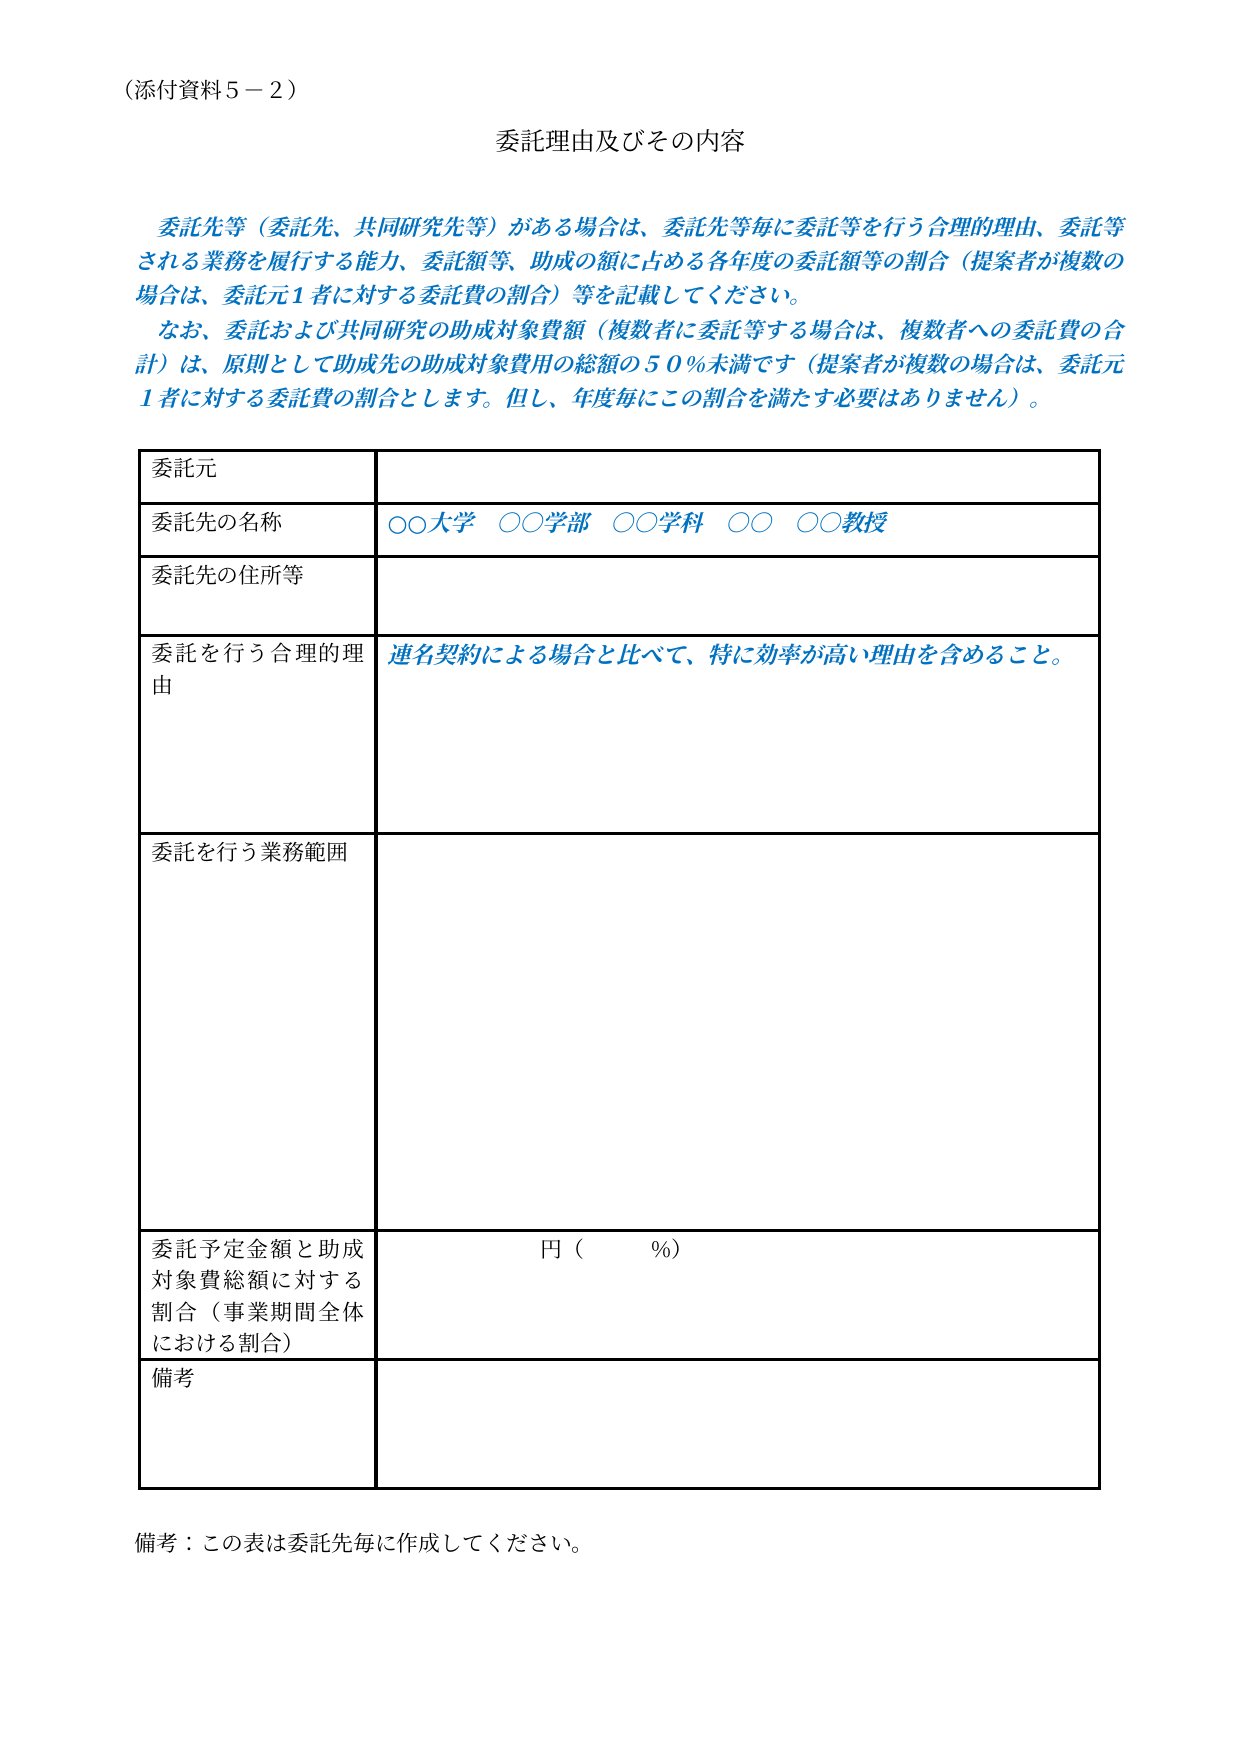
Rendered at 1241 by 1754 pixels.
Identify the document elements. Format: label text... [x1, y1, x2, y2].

table_cell 円（ ％） [378, 1232, 1098, 1358]
text 委託先等（委託先、共同研究先等）がある場合は、委託先等毎に委託等を行う合理的理由、委託等される業務を履行する能力、委託額等、助成の額に占める各年度の委託額等の割合（提案者が複数の場合は、委託元1者に対する委託費の割合）等を記載してください。 [134, 209, 1128, 311]
table_cell 委託を行う合理的理由 [141, 637, 374, 832]
table_cell 連名契約による場合と比べて、特に効率が高い理由を含めること。 [378, 637, 1098, 832]
text 備考：この表は委託先毎に作成してください。 [112, 1524, 1128, 1559]
table_cell 委託予定金額と助成対象費総額に対する割合（事業期間全体における割合） [141, 1232, 374, 1358]
text 委託理由及びその内容 [112, 106, 1128, 174]
table_cell [378, 558, 1098, 633]
table_cell 委託先の名称 [141, 505, 374, 555]
table_cell 備考 [141, 1361, 374, 1487]
table_header 委託元 [141, 452, 374, 502]
table_cell [378, 835, 1098, 1229]
table_cell 委託を行う業務範囲 [141, 835, 374, 1229]
table_cell ○○大学 ○○学部 ○○学科 ○○ ○○教授 [378, 505, 1098, 555]
text なお、委託および共同研究の助成対象費額（複数者に委託等する場合は、複数者への委託費の合計）は、原則として助成先の助成対象費用の総額の５０％未満です（提案者が複数の場合は、委託元１者に対する委託費の割合とします。但し、年度毎にこの割合を満たす必要はありません）。 [134, 311, 1128, 414]
table_cell 委託先の住所等 [141, 558, 374, 633]
table_cell [378, 1361, 1098, 1487]
table_header [378, 452, 1098, 502]
text （添付資料５－２） [112, 72, 1128, 106]
